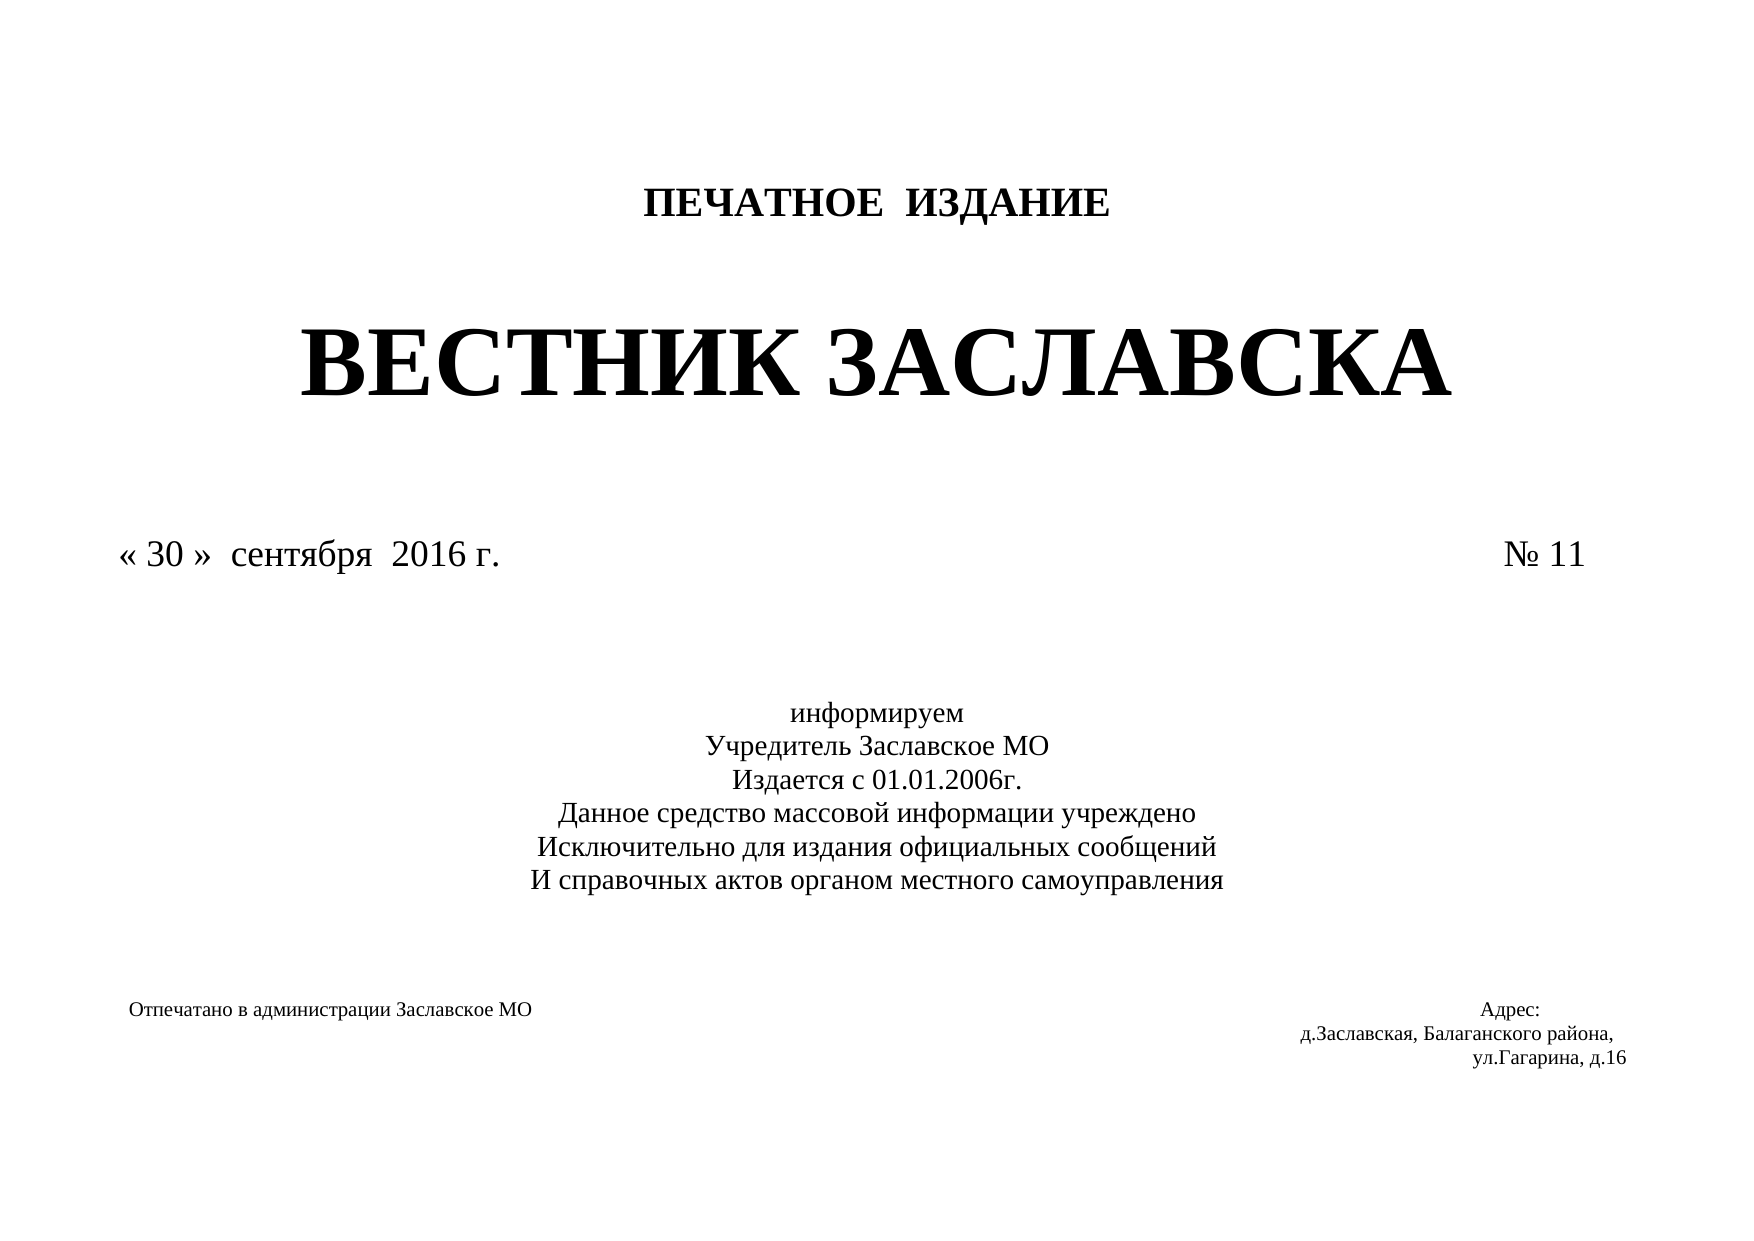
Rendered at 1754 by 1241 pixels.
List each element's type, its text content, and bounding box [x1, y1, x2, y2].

text Отпечатано в администрации Заславское МО Адрес: [118, 997, 1636, 1021]
text д.Заславская, Балаганского района, [118, 1021, 1636, 1045]
text ПЕЧАТНОЕ ИЗДАНИЕ [118, 177, 1636, 225]
text Издается с 01.01.2006г. [118, 762, 1636, 795]
text ул.Гагарина, д.16 [118, 1045, 1636, 1069]
text Исключительно для издания официальных сообщений [118, 829, 1636, 862]
text информируем [118, 695, 1636, 728]
text Учредитель Заславское МО [118, 728, 1636, 762]
text Данное средство массовой информации учреждено [118, 795, 1636, 829]
text « 30 » сентября 2016 г. № 11 [118, 532, 1636, 575]
text И справочных актов органом местного самоуправления [118, 862, 1636, 896]
text ВЕСТНИК ЗАСЛАВСКА [118, 302, 1636, 417]
